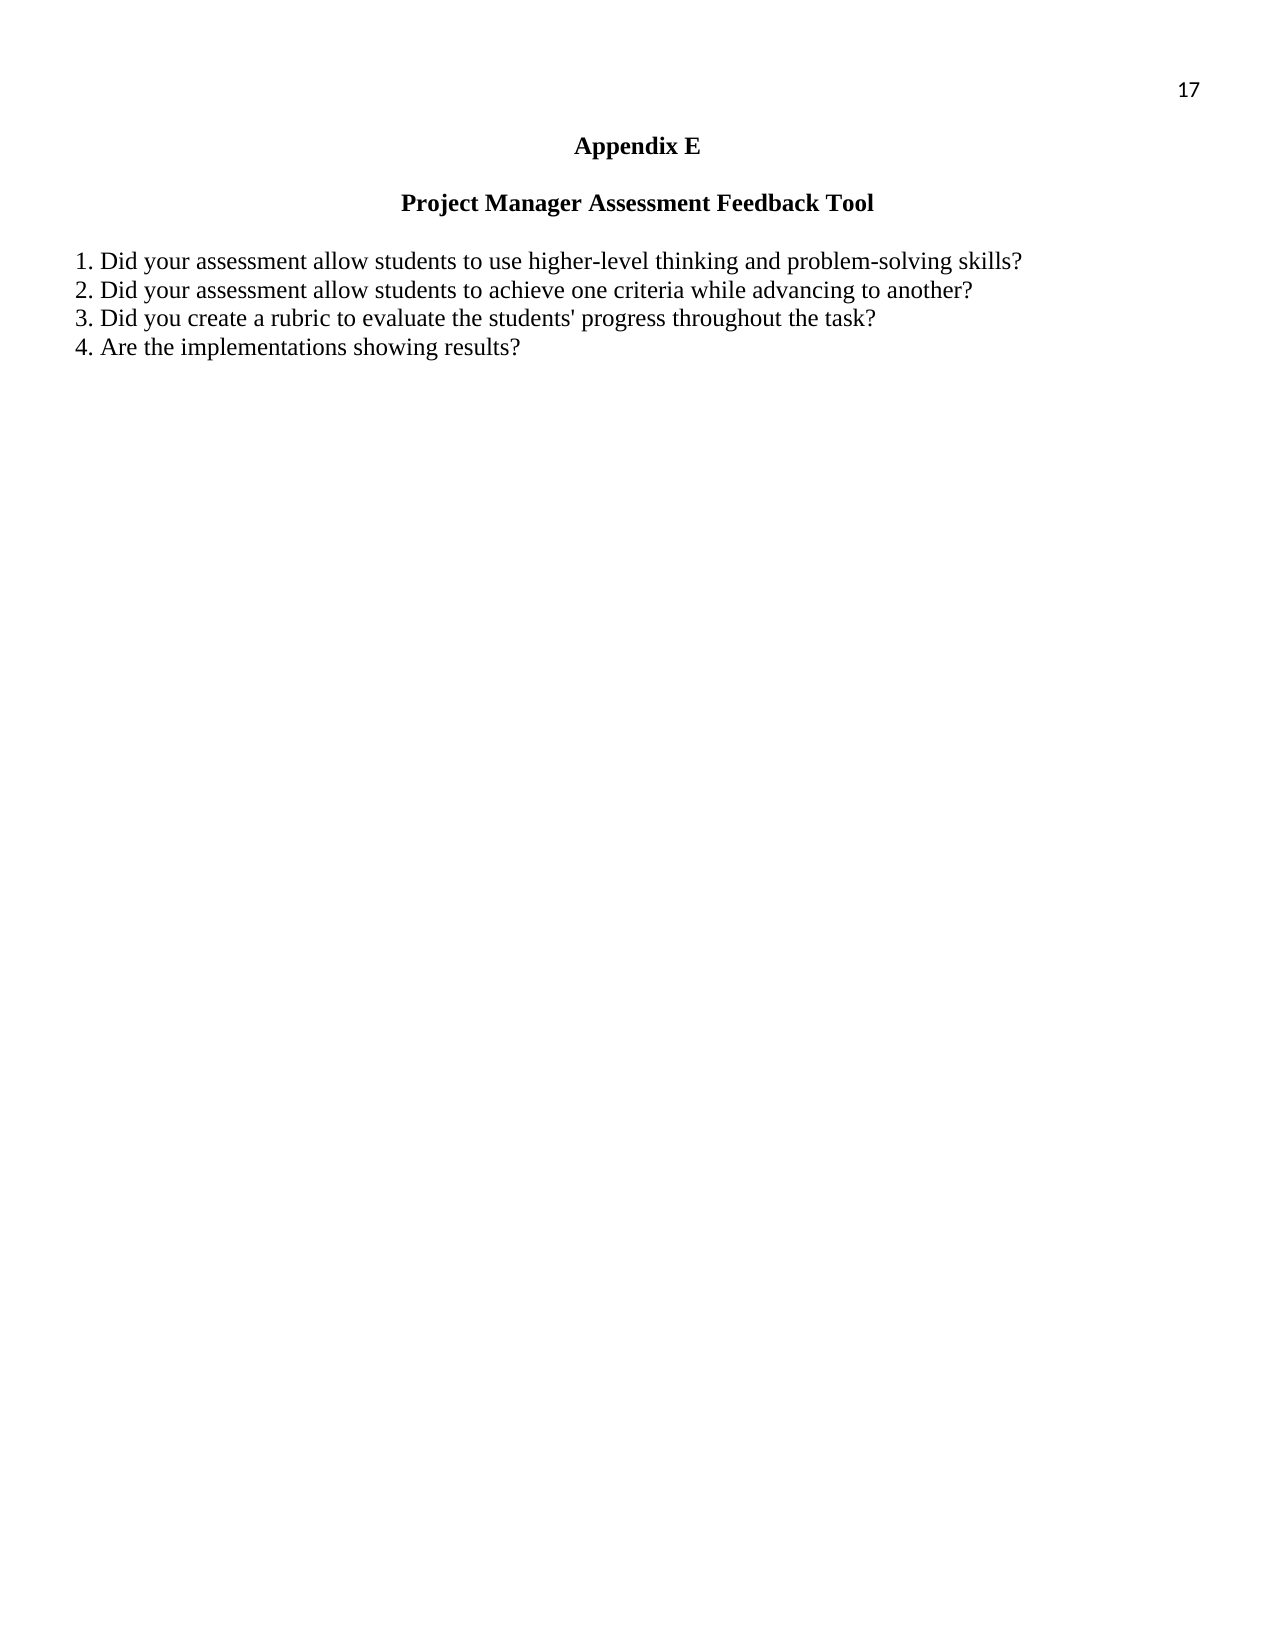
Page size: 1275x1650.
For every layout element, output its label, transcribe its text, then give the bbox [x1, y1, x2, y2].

text 4. Are the implementations showing results? [75, 332, 1200, 361]
text 2. Did your assessment allow students to achieve one criteria while advancing to another? [75, 275, 1200, 303]
text Project Manager Assessment Feedback Tool [75, 188, 1200, 217]
text 1. Did your assessment allow students to use higher-level thinking and problem-solving skills? [75, 246, 1200, 275]
text Appendix E [75, 131, 1200, 160]
text 3. Did you create a rubric to evaluate the students' progress throughout the task? [75, 303, 1200, 332]
